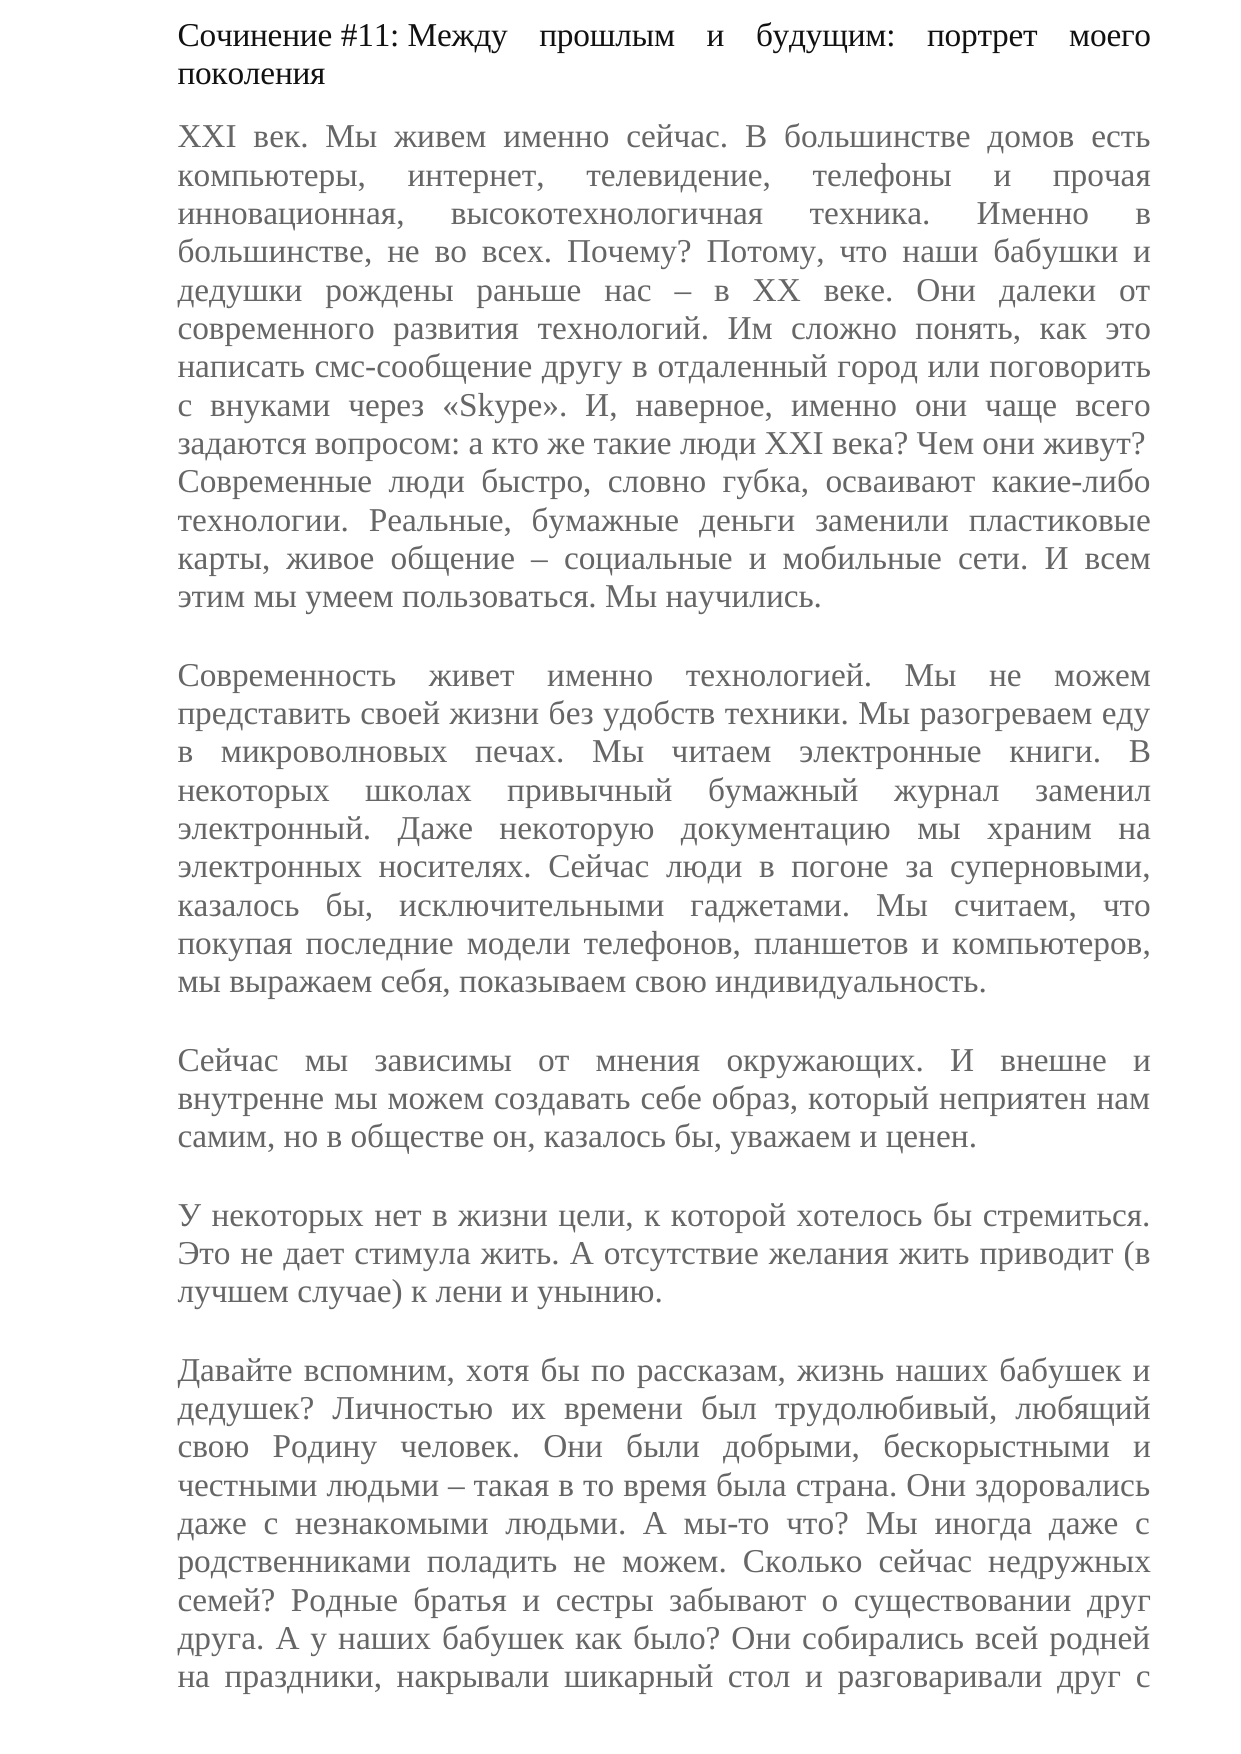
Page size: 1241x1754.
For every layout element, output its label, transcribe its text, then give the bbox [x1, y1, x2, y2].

text У некоторых нет в жизни цели, к которой хотелось бы стремиться. Это не дает стимула жить. А отсутствие желания жить приводит (в лучшем случае) к лени и унынию. [177, 1195, 1152, 1310]
text XXI век. Мы живем именно сейчас. В большинстве домов есть компьютеры, интернет, телевидение, телефоны и прочая инновационная, высокотехнологичная техника. Именно в большинстве, не во всех. Почему? Потому, что наши бабушки и дедушки рождены раньше нас – в XX веке. Они далеки от современного развития технологий. Им сложно понять, как это написать смс-сообщение другу в отдаленный город или поговорить с внуками через «Skype». И, наверное, именно они чаще всего задаются вопросом: а кто же такие люди XXI века? Чем они живут? [177, 116, 1152, 461]
text Современные люди быстро, словно губка, осваивают какие-либо технологии. Реальные, бумажные деньги заменили пластиковые карты, живое общение – социальные и мобильные сети. И всем этим мы умеем пользоваться. Мы научились. [177, 461, 1152, 615]
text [177, 1350, 1152, 1695]
text Сейчас мы зависимы от мнения окружающих. И внешне и внутренне мы можем создавать себе образ, который неприятен нам самим, но в обществе он, казалось бы, уважаем и ценен. [177, 1040, 1152, 1155]
text Современность живет именно технологией. Мы не можем представить своей жизни без удобств техники. Мы разогреваем еду в микроволновых печах. Мы читаем электронные книги. В некоторых школах привычный бумажный журнал заменил электронный. Даже некоторую документацию мы храним на электронных носителях. Сейчас люди в погоне за суперновыми, казалось бы, исключительными гаджетами. Мы считаем, что покупая последние модели телефонов, планшетов и компьютеров, мы выражаем себя, показываем свою индивидуальность. [177, 655, 1152, 1000]
text Сочинение #11: Между прошлым и будущим: портрет моего поколения [177, 15, 1152, 91]
